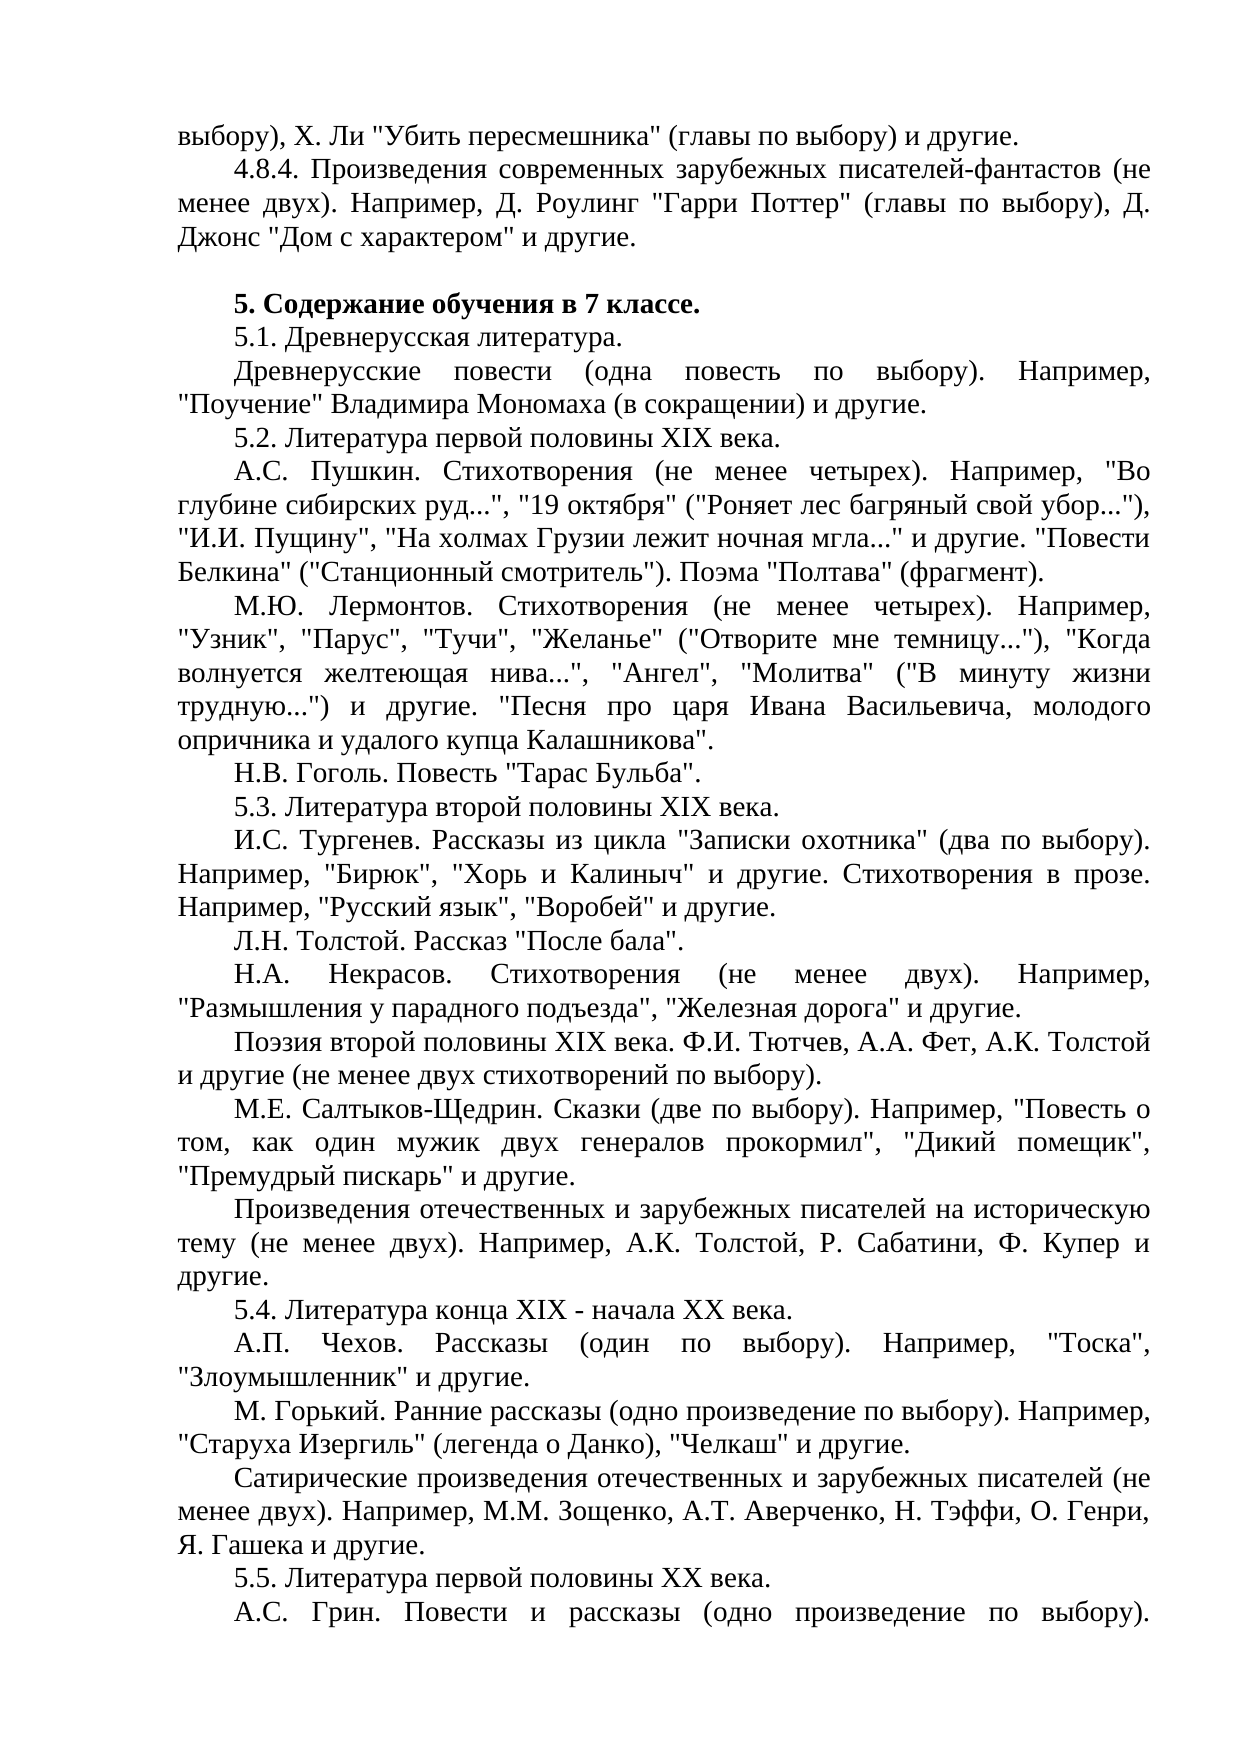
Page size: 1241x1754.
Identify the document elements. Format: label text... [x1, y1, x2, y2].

text Н.А. Некрасов. Стихотворения (не менее двух). Например, "Размышления у парадного подъезда", "Железная дорога" и другие. [177, 957, 1152, 1024]
text 4.8.4. Произведения современных зарубежных писателей-фантастов (не менее двух). Например, Д. Роулинг "Гарри Поттер" (главы по выбору), Д. Джонс "Дом с характером" и другие. [177, 152, 1152, 252]
text Поэзия второй половины XIX века. Ф.И. Тютчев, А.А. Фет, А.К. Толстой и другие (не менее двух стихотворений по выбору). [177, 1024, 1152, 1091]
text 5.1. Древнерусская литература. [177, 319, 1152, 353]
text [177, 1594, 1152, 1627]
text И.С. Тургенев. Рассказы из цикла "Записки охотника" (два по выбору). Например, "Бирюк", "Хорь и Калиныч" и другие. Стихотворения в прозе. Например, "Русский язык", "Воробей" и другие. [177, 822, 1152, 923]
text Древнерусские повести (одна повесть по выбору). Например, "Поучение" Владимира Мономаха (в сокращении) и другие. [177, 353, 1152, 420]
text 5.2. Литература первой половины XIX века. [177, 420, 1152, 453]
text 5. Содержание обучения в 7 классе. [177, 286, 1152, 319]
text Н.В. Гоголь. Повесть "Тарас Бульба". [177, 755, 1152, 789]
text Л.Н. Толстой. Рассказ "После бала". [177, 923, 1152, 957]
text Произведения отечественных и зарубежных писателей на историческую тему (не менее двух). Например, А.К. Толстой, Р. Сабатини, Ф. Купер и другие. [177, 1191, 1152, 1292]
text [177, 118, 1152, 152]
text М.Ю. Лермонтов. Стихотворения (не менее четырех). Например, "Узник", "Парус", "Тучи", "Желанье" ("Отворите мне темницу..."), "Когда волнуется желтеющая нива...", "Ангел", "Молитва" ("В минуту жизни трудную...") и другие. "Песня про царя Ивана Васильевича, молодого опричника и удалого купца Калашникова". [177, 588, 1152, 755]
text М. Горький. Ранние рассказы (одно произведение по выбору). Например, "Старуха Изергиль" (легенда о Данко), "Челкаш" и другие. [177, 1393, 1152, 1460]
text 5.4. Литература конца XIX - начала XX века. [177, 1292, 1152, 1326]
text М.Е. Салтыков-Щедрин. Сказки (две по выбору). Например, "Повесть о том, как один мужик двух генералов прокормил", "Дикий помещик", "Премудрый пискарь" и другие. [177, 1091, 1152, 1191]
text А.С. Пушкин. Стихотворения (не менее четырех). Например, "Во глубине сибирских руд...", "19 октября" ("Роняет лес багряный свой убор..."), "И.И. Пущину", "На холмах Грузии лежит ночная мгла..." и другие. "Повести Белкина" ("Станционный смотритель"). Поэма "Полтава" (фрагмент). [177, 453, 1152, 588]
text 5.5. Литература первой половины XX века. [177, 1560, 1152, 1594]
text А.П. Чехов. Рассказы (один по выбору). Например, "Тоска", "Злоумышленник" и другие. [177, 1326, 1152, 1393]
text Сатирические произведения отечественных и зарубежных писателей (не менее двух). Например, М.М. Зощенко, А.Т. Аверченко, Н. Тэффи, О. Генри, Я. Гашека и другие. [177, 1460, 1152, 1560]
text 5.3. Литература второй половины XIX века. [177, 789, 1152, 822]
